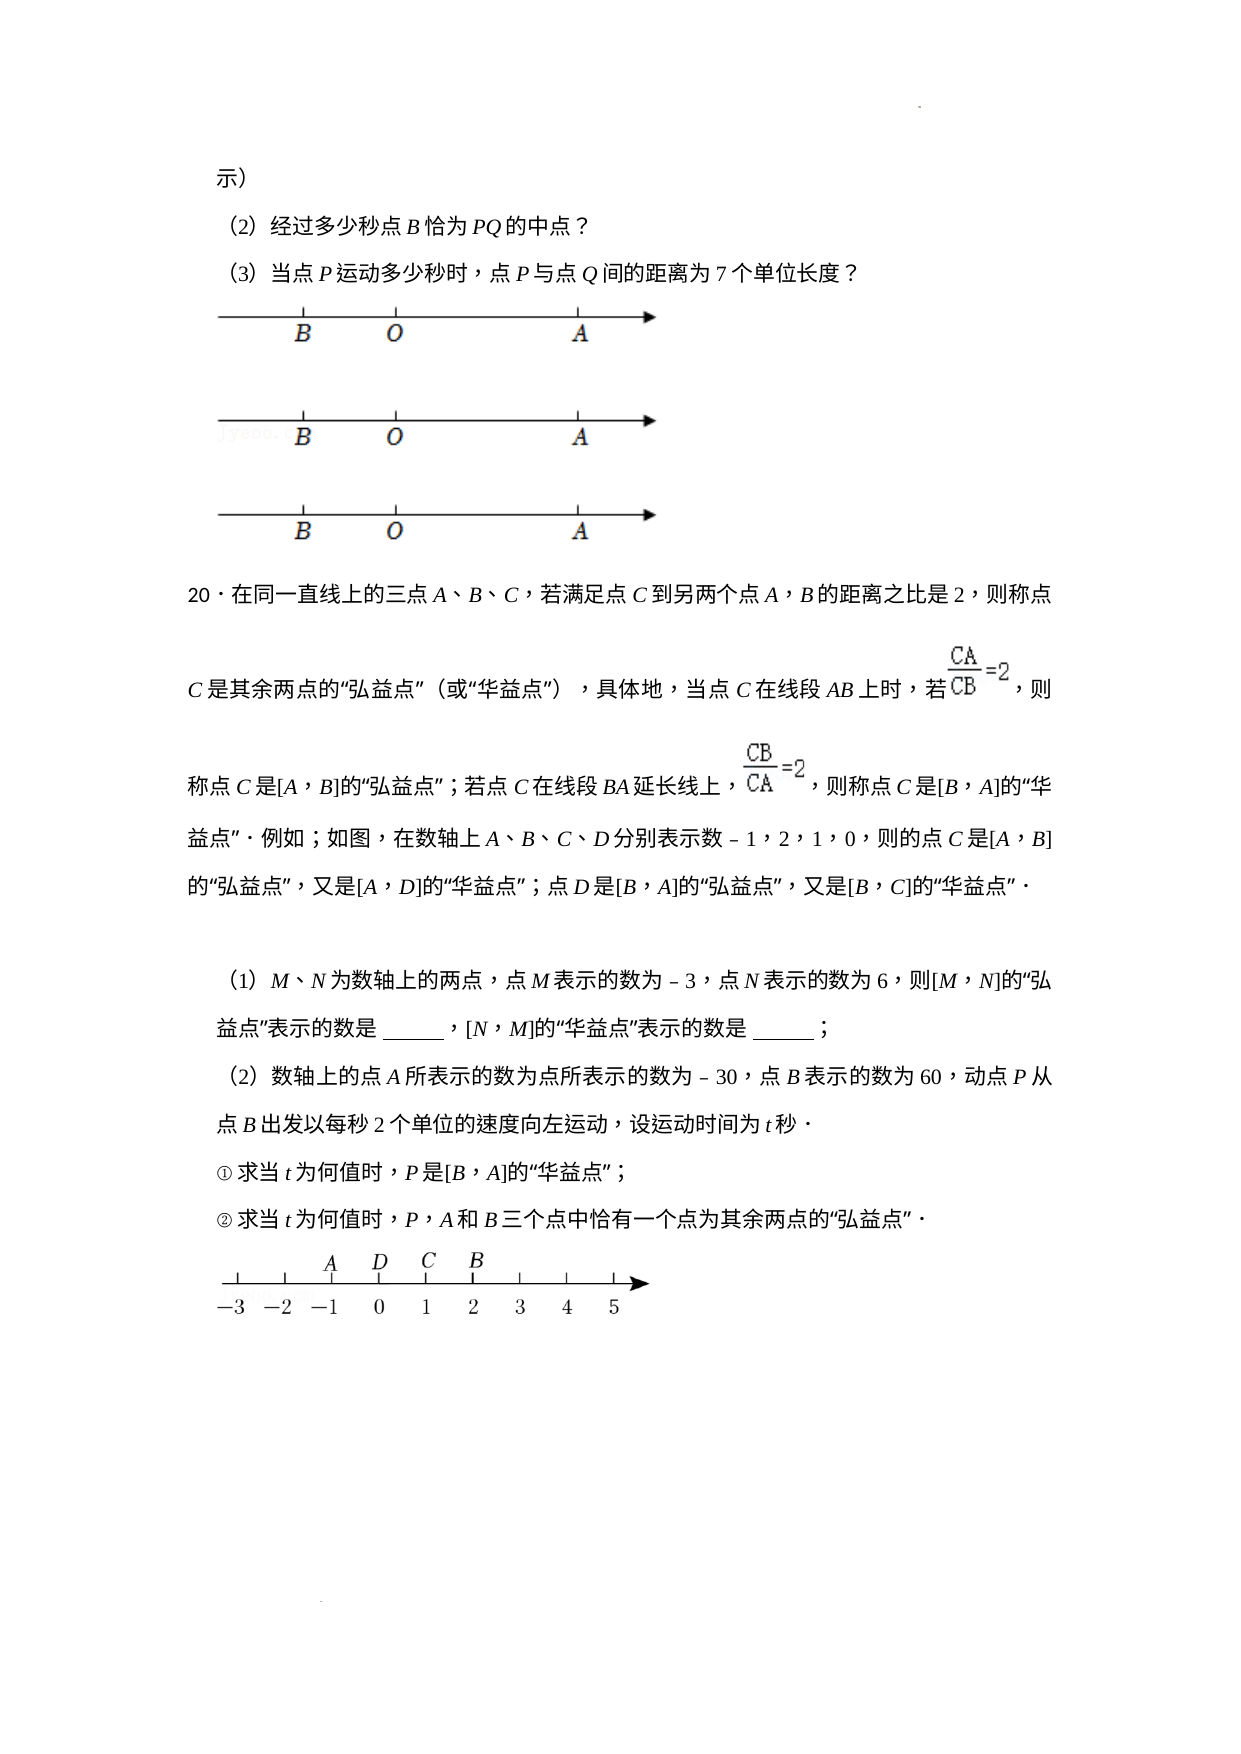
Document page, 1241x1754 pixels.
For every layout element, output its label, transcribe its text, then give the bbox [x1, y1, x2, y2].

picture [743, 740, 805, 795]
list ．在同一直线上的三点A、B、C，若满足点C到另两个点A，B的距离之比是2，则称点C是其余两点的“弘益点”（或“华益点”），具体地，当点C在线段AB上时，若，则称点C是[A，B]的“弘益点”；若点C在线段BA延长线上，，则称点C是[B，A]的“华益点”．例如；如图，在数轴上A、B、C、D分别表示数﹣1，2，1，0，则的点C是[A，B]的“弘益点”，又是[A，D]的“华益点”；点D是[B，A]的“弘益点”，又是[B，C]的“华益点”． [187, 577, 1053, 902]
text （3）当点P运动多少秒时，点P与点Q间的距离为7个单位长度？ [216, 257, 1053, 289]
text （2）数轴上的点A所表示的数为点所表示的数为﹣30，点B表示的数为60，动点P从点B出发以每秒2个单位的速度向左运动，设运动时间为t秒． [216, 1059, 1053, 1141]
text ①求当t为何值时，P是[B，A]的“华益点”； [216, 1156, 1053, 1188]
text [216, 162, 1053, 194]
picture [216, 1250, 651, 1315]
text ②求当t为何值时，P，A和B三个点中恰有一个点为其余两点的“弘益点”． [216, 1203, 1053, 1235]
text （1）M、N为数轴上的两点，点M表示的数为﹣3，点N表示的数为6，则[M，N]的“弘益点”表示的数是 ，[N，M]的“华益点”表示的数是 ； [216, 963, 1053, 1044]
picture [216, 304, 659, 541]
picture [947, 642, 1009, 698]
text （2）经过多少秒点B恰为PQ的中点？ [216, 209, 1053, 242]
